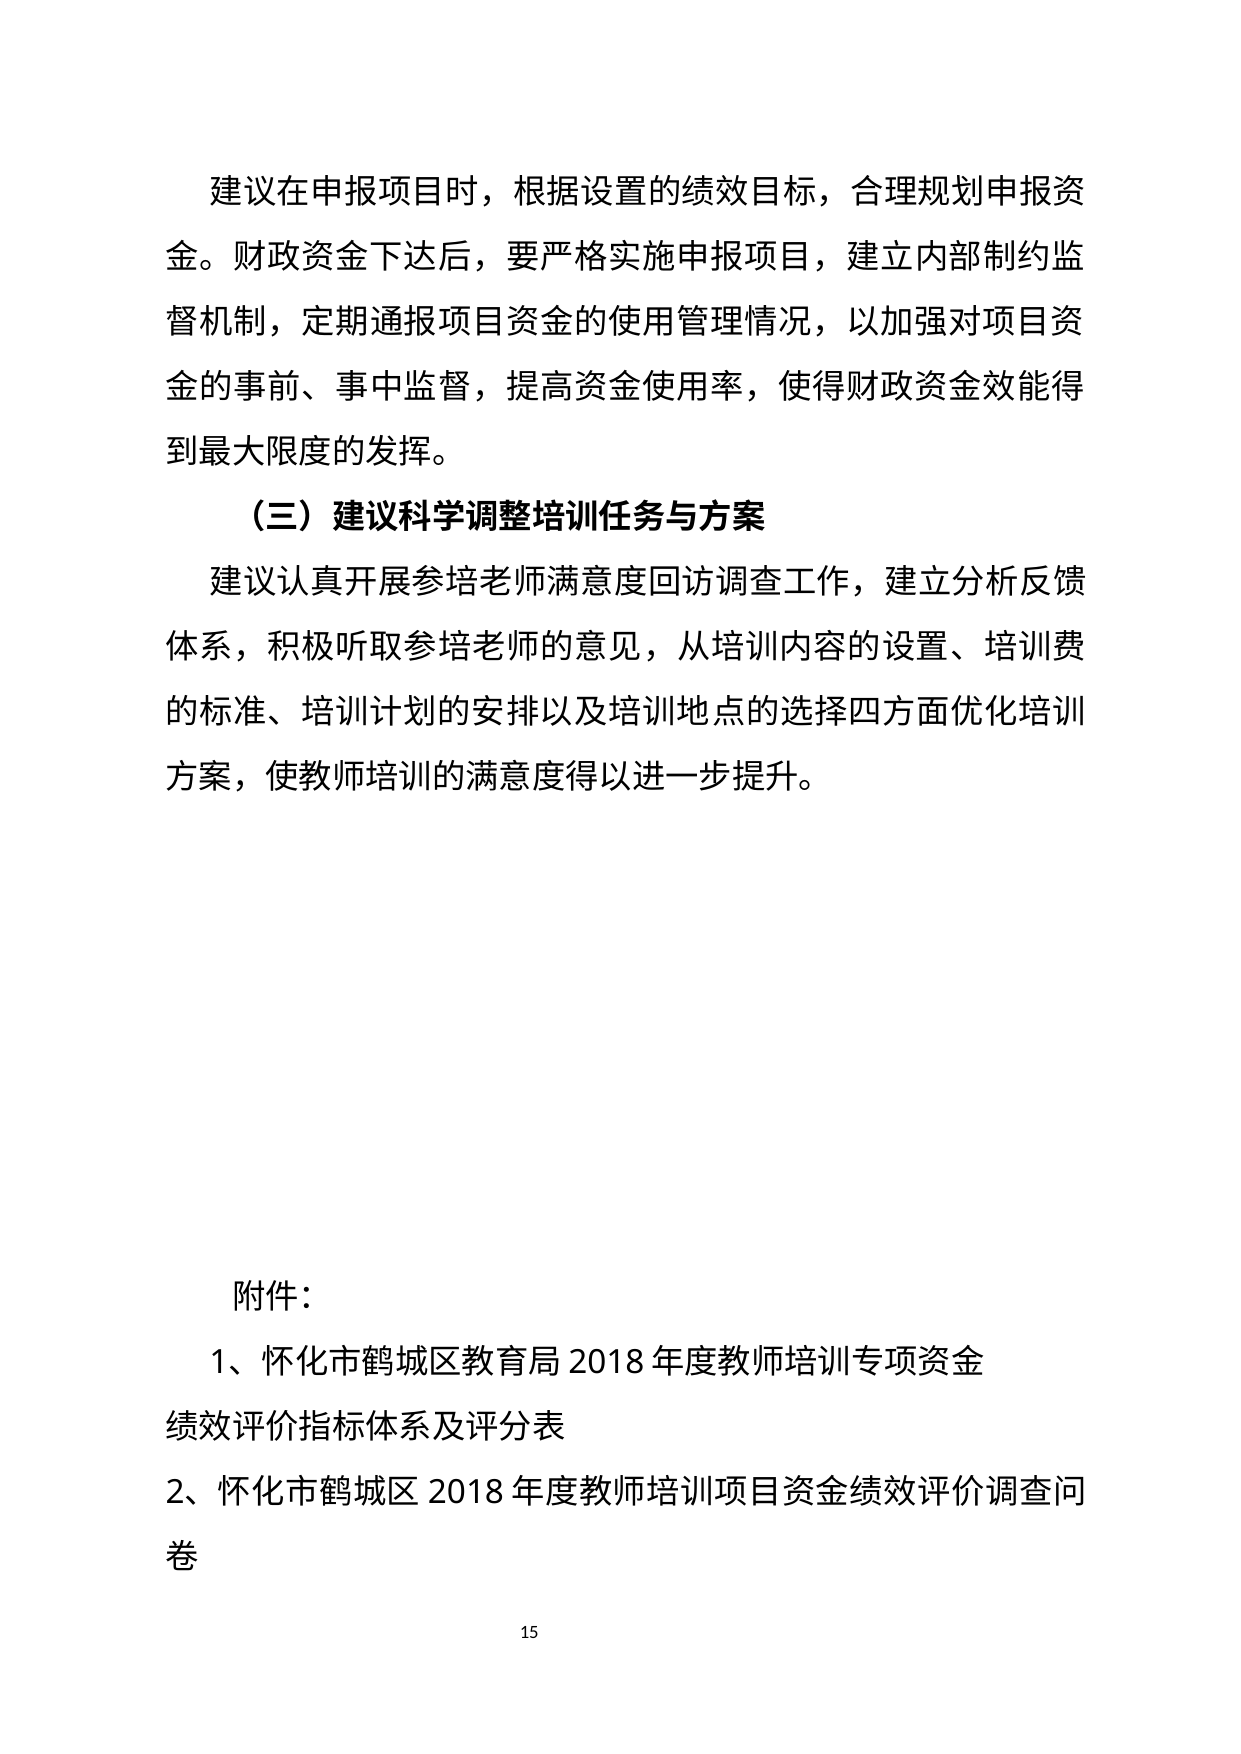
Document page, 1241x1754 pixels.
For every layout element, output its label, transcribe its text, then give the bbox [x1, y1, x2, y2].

text 建议认真开展参培老师满意度回访调查工作，建立分析反馈体系，积极听取参培老师的意见，从培训内容的设置、培训费的标准、培训计划的安排以及培训地点的选择四方面优化培训方案，使教师培训的满意度得以进一步提升。 [165, 546, 1087, 806]
list 建议科学调整培训任务与方案 [165, 481, 1087, 546]
list 怀化市鹤城区2018年度教师培训项目资金绩效评价调查问卷 [165, 1456, 1087, 1586]
text 绩效评价指标体系及评分表 [165, 1391, 1087, 1456]
text 1、怀化市鹤城区教育局2018年度教师培训专项资金 [165, 1326, 1087, 1391]
list 附件： [165, 1261, 1087, 1326]
text 建议在申报项目时，根据设置的绩效目标，合理规划申报资金。财政资金下达后，要严格实施申报项目，建立内部制约监督机制，定期通报项目资金的使用管理情况，以加强对项目资金的事前、事中监督，提高资金使用率，使得财政资金效能得到最大限度的发挥。 [165, 156, 1087, 481]
